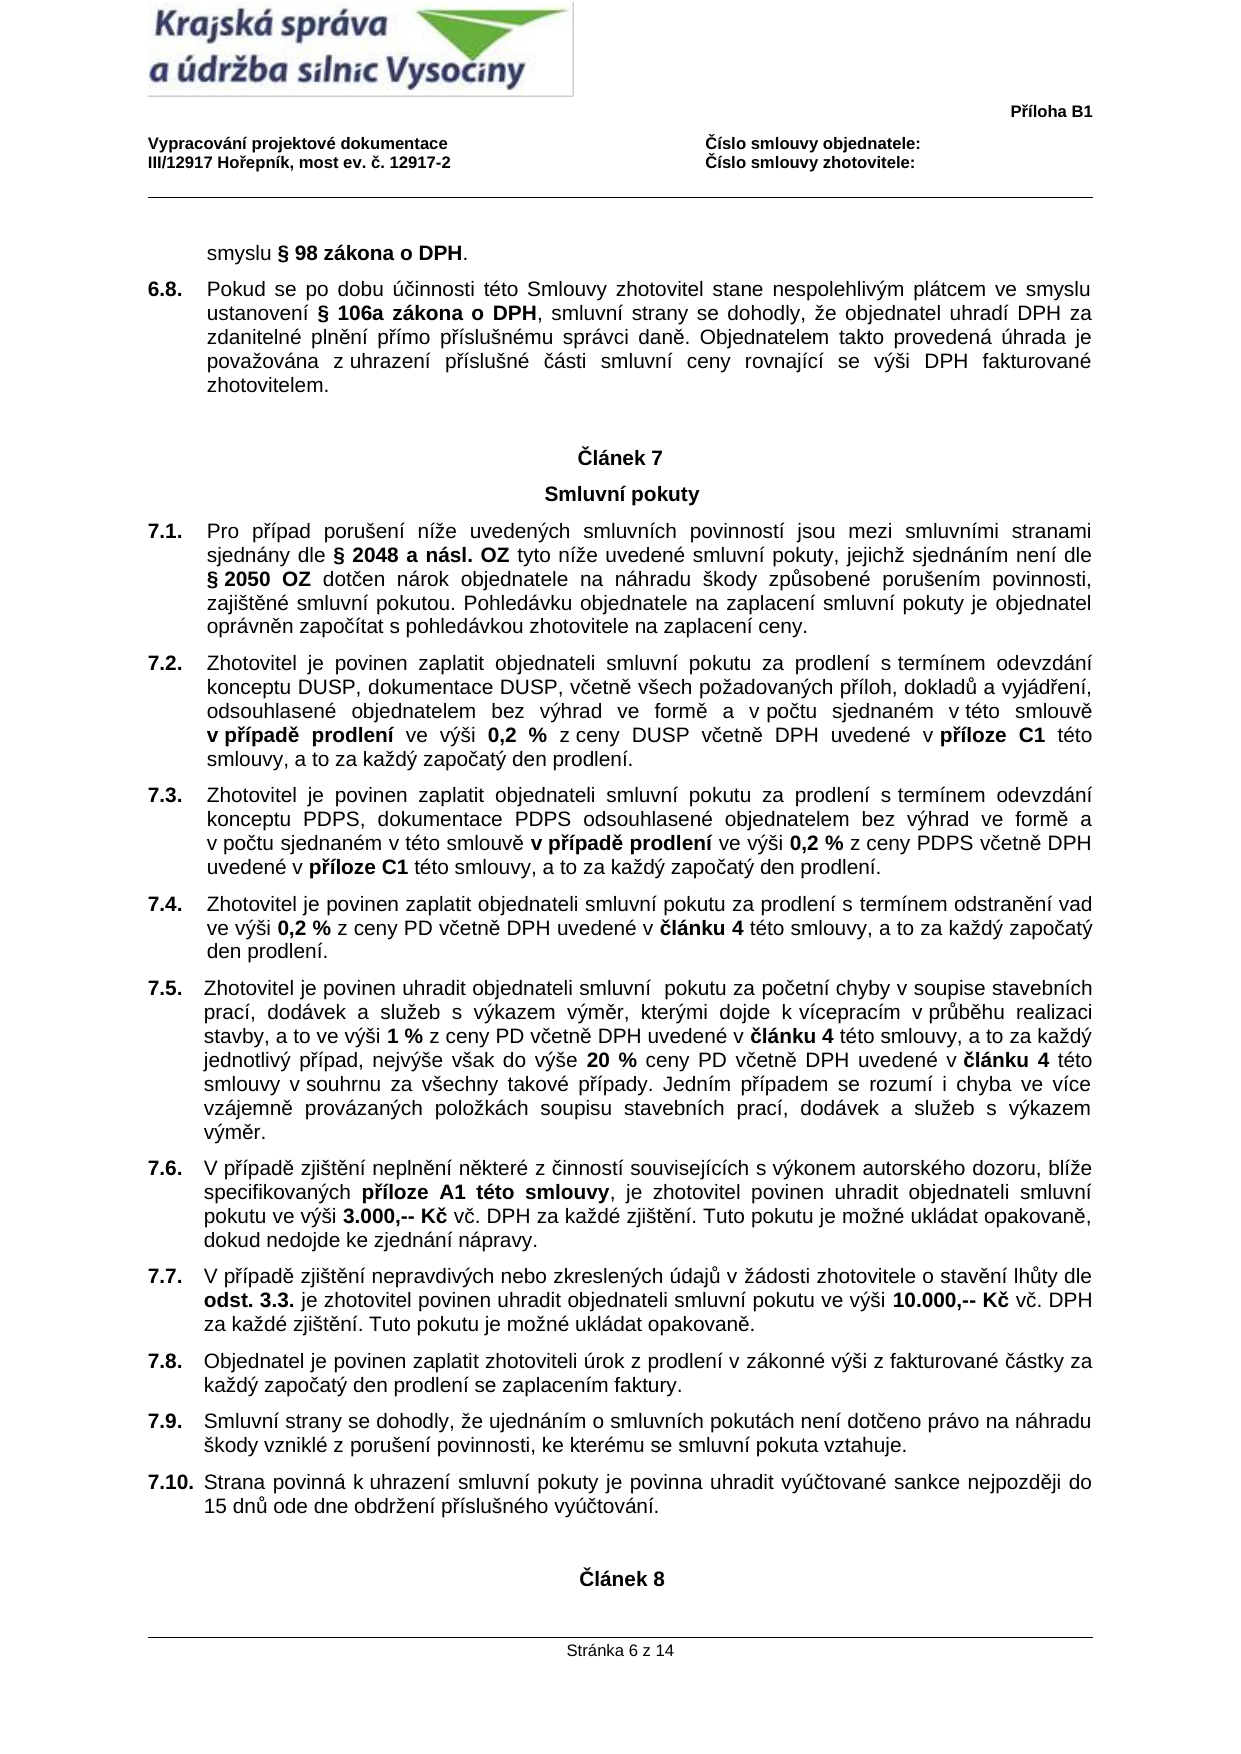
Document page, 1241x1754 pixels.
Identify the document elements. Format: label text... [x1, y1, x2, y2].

list Pro případ porušení níže uvedených smluvních povinností jsou mezi smluvními stranami sjednány dle § 2048 a násl. OZ tyto níže uvedené smluvní pokuty, jejichž sjednáním není dle § 2050 OZ dotčen nárok objednatele na náhradu škody způsobené porušením povinnosti, zajištěné smluvní pokutou. Pohledávku objednatele na zaplacení smluvní pokuty je objednatel oprávněn započítat s pohledávkou zhotovitele na zaplacení ceny. [148, 518, 1093, 638]
list Smluvní strany se dohodly, že ujednáním o smluvních pokutách není dotčeno právo na náhradu škody vzniklé z porušení povinnosti, ke kterému se smluvní pokuta vztahuje. [148, 1409, 1093, 1457]
list Objednatel je povinen zaplatit zhotoviteli úrok z prodlení v zákonné výši z fakturované částky za každý započatý den prodlení se zaplacením faktury. [148, 1349, 1093, 1397]
list Zhotovitel je povinen zaplatit objednateli smluvní pokutu za prodlení s termínem odstranění vad ve výši 0,2 % z ceny PD včetně DPH uvedené v článku 4 této smlouvy, a to za každý započatý den prodlení. [148, 891, 1093, 963]
list Pokud se po dobu účinnosti této Smlouvy zhotovitel stane nespolehlivým plátcem ve smyslu ustanovení § 106a zákona o DPH, smluvní strany se dohodly, že objednatel uhradí DPH za zdanitelné plnění přímo příslušnému správci daně. Objednatelem takto provedená úhrada je považována z uhrazení příslušné části smluvní ceny rovnající se výši DPH fakturované zhotovitelem. [148, 277, 1093, 397]
list V případě zjištění neplnění některé z činností souvisejících s výkonem autorského dozoru, blíže specifikovaných příloze A1 této smlouvy, je zhotovitel povinen uhradit objednateli smluvní pokutu ve výši 3.000,-- Kč vč. DPH za každé zjištění. Tuto pokutu je možné ukládat opakovaně, dokud nedojde ke zjednání nápravy. [148, 1156, 1093, 1252]
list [148, 240, 1093, 264]
list Zhotovitel je povinen uhradit objednateli smluvní pokutu za početní chyby v soupise stavebních prací, dodávek a služeb s výkazem výměr, kterými dojde k vícepracím v průběhu realizaci stavby, a to ve výši 1 % z ceny PD včetně DPH uvedené v článku 4 této smlouvy, a to za každý jednotlivý případ, nejvýše však do výše 20 % ceny PD včetně DPH uvedené v článku 4 této smlouvy v souhrnu za všechny takové případy. Jedním případem se rozumí i chyba ve více vzájemně provázaných položkách soupisu stavebních prací, dodávek a služeb s výkazem výměr. [148, 976, 1093, 1143]
list Zhotovitel je povinen zaplatit objednateli smluvní pokutu za prodlení s termínem odevzdání konceptu DUSP, dokumentace DUSP, včetně všech požadovaných příloh, dokladů a vyjádření, odsouhlasené objednatelem bez výhrad ve formě a v počtu sjednaném v této smlouvě v případě prodlení ve výši 0,2 % z ceny DUSP včetně DPH uvedené v příloze C1 této smlouvy, a to za každý započatý den prodlení. [148, 651, 1093, 771]
list Smluvní pokuty [148, 482, 1096, 506]
list Článek 8 [148, 1566, 1096, 1590]
picture [147, 2, 574, 98]
list V případě zjištění nepravdivých nebo zkreslených údajů v žádosti zhotovitele o stavění lhůty dle odst. 3.3. je zhotovitel povinen uhradit objednateli smluvní pokutu ve výši 10.000,-- Kč vč. DPH za každé zjištění. Tuto pokutu je možné ukládat opakovaně. [148, 1264, 1093, 1336]
list Článek 7 [148, 446, 1093, 469]
list Zhotovitel je povinen zaplatit objednateli smluvní pokutu za prodlení s termínem odevzdání konceptu PDPS, dokumentace PDPS odsouhlasené objednatelem bez výhrad ve formě a v počtu sjednaném v této smlouvě v případě prodlení ve výši 0,2 % z ceny PDPS včetně DPH uvedené v příloze C1 této smlouvy, a to za každý započatý den prodlení. [148, 783, 1093, 879]
list Strana povinná k uhrazení smluvní pokuty je povinna uhradit vyúčtované sankce nejpozději do 15 dnů ode dne obdržení příslušného vyúčtování. [148, 1469, 1093, 1517]
